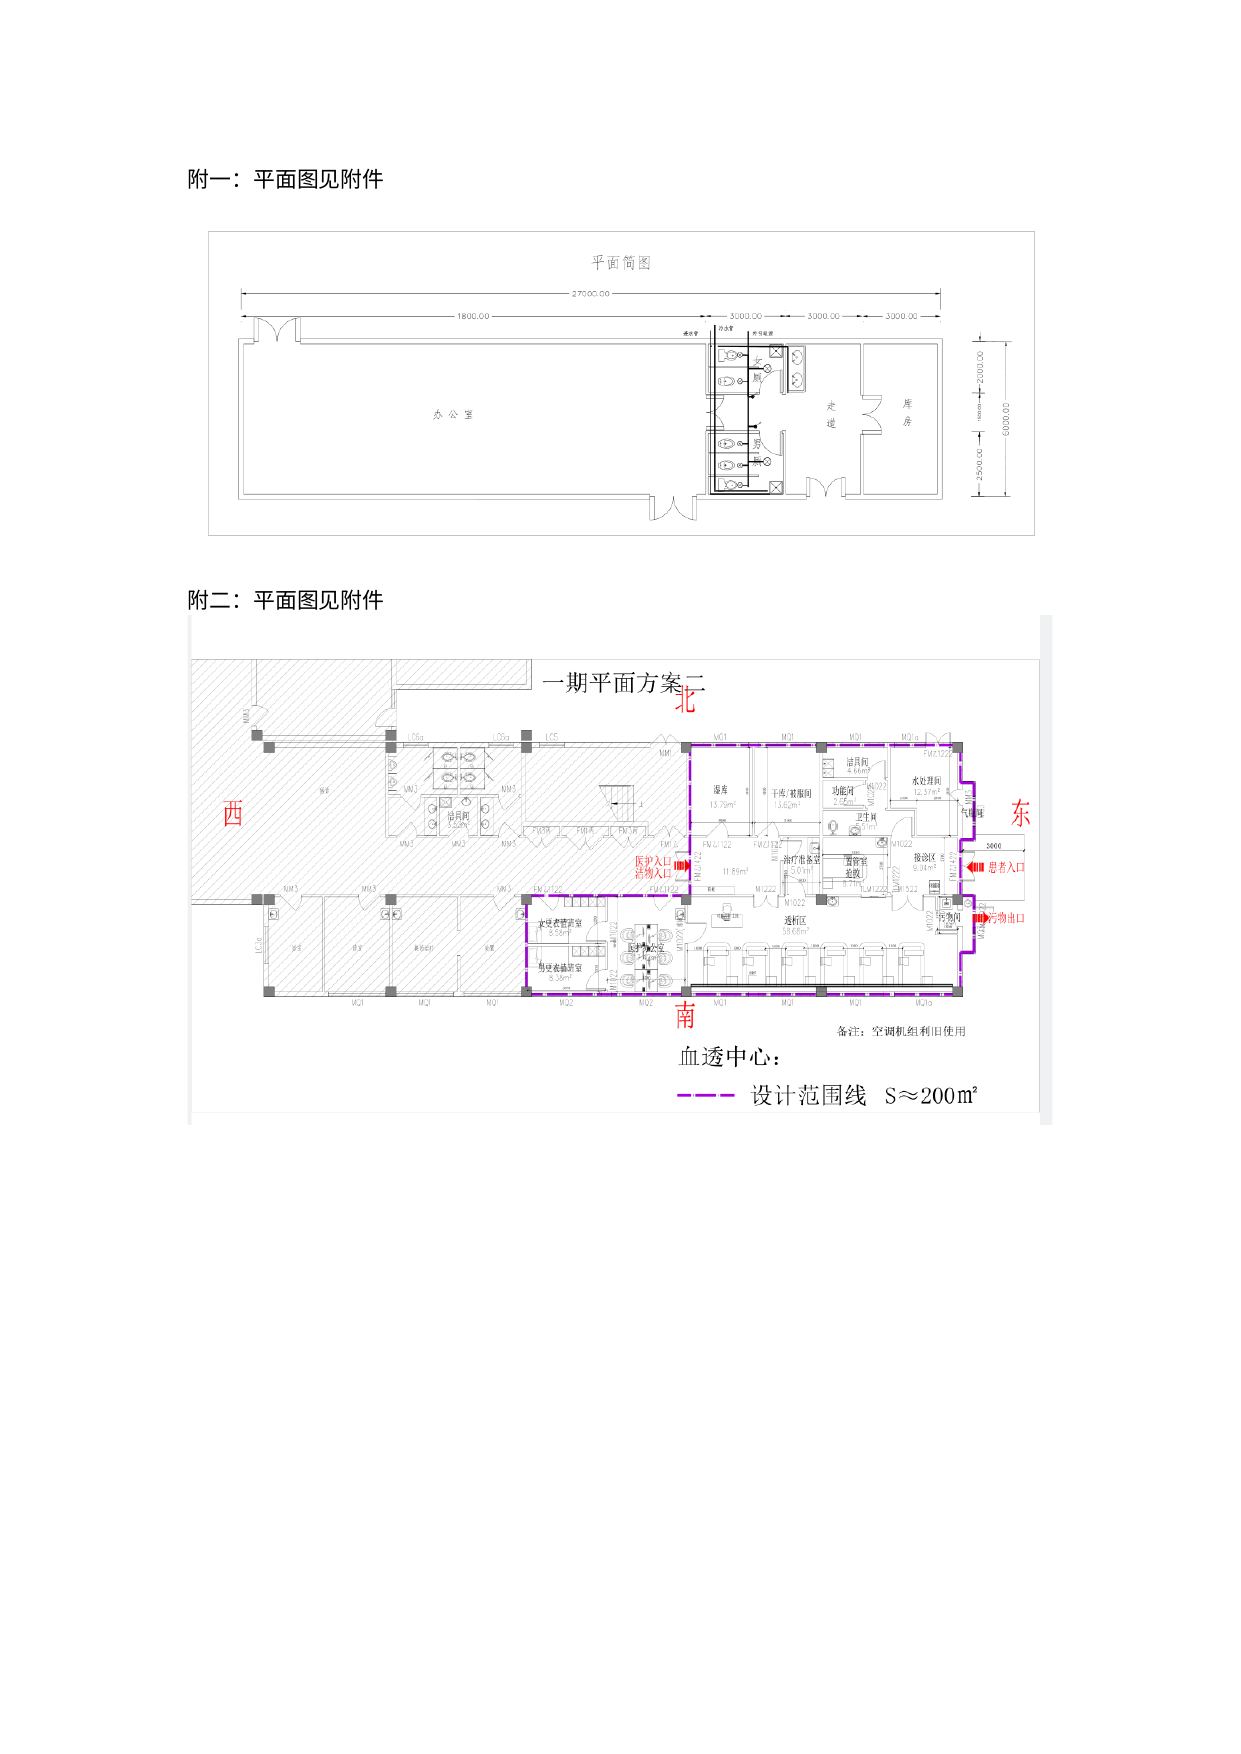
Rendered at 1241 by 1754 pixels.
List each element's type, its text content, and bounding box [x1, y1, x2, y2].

picture [187, 210, 1052, 546]
picture [187, 615, 1053, 1125]
text 附二：平面图见附件 [187, 583, 1053, 615]
text 附一：平面图见附件 [187, 162, 1053, 194]
